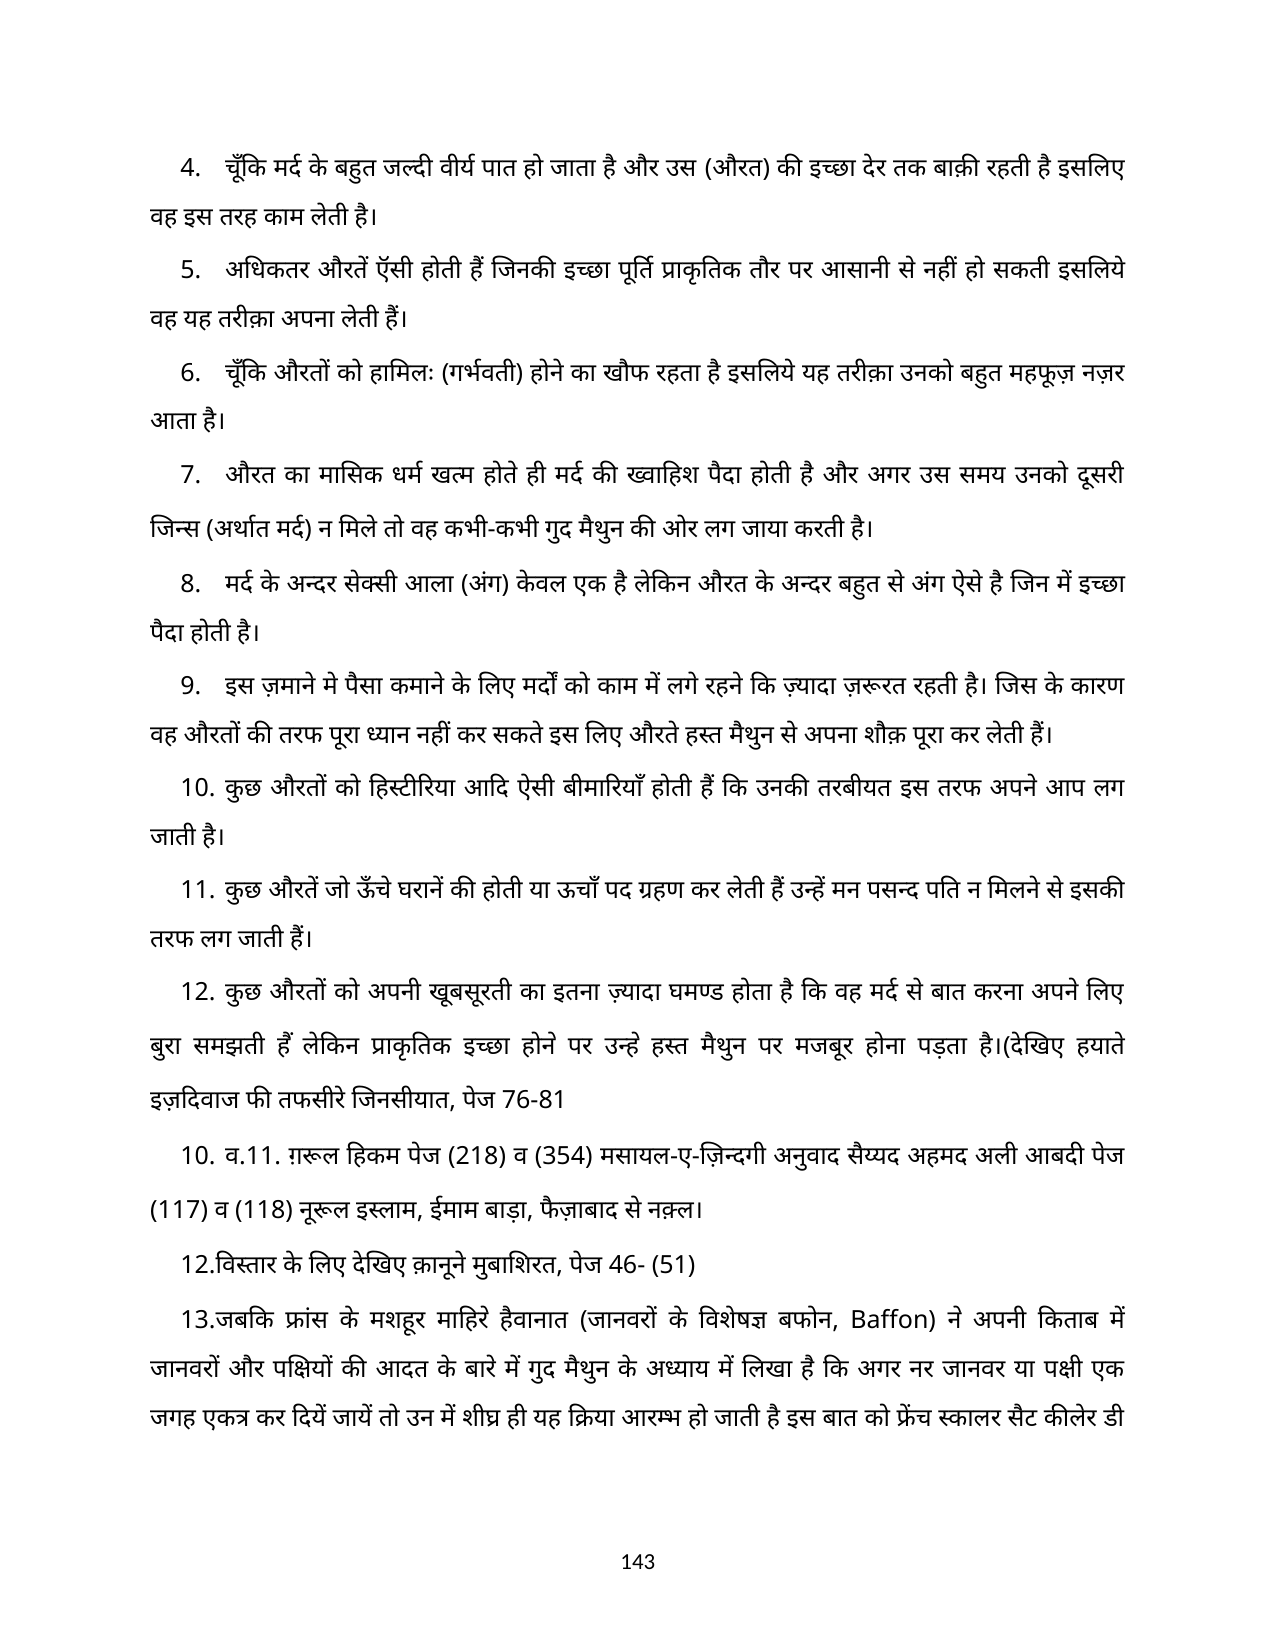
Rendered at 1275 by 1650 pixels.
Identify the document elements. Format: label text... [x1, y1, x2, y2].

text 4. चूँकि मर्द के बहुत जल्दी वीर्य पात हो जाता है और उस (औरत) की इच्छा देर तक बाक़ी रहती है इसलिए वह इस तरह काम लेती है। [150, 150, 1125, 236]
text 10. व.11. ग़रूल हिकम पेज (218) व (354) मसायल-ए-ज़िन्दगी अनुवाद सैय्यद अहमद अली आबदी पेज (117) व (118) नूरूल इस्लाम, ईमाम बाड़ा, फैज़ाबाद से नक़्ल। [150, 1137, 1125, 1228]
text 6. चूँकि औरतों को हामिलः (गर्भवती) होने का खौफ रहता है इसलिये यह तरीक़ा उनको बहुत महफूज़ नज़र आता है। [150, 354, 1125, 440]
text 10. कुछ औरतों को हिस्टीरिया आदि ऐसी बीमारियाँ होती हैं कि उनकी तरबीयत इस तरफ अपने आप लग जाती है। [150, 770, 1125, 856]
text 5. अधिकतर औरतें ऍसी होती हैं जिनकी इच्छा पूर्ति प्राकृतिक तौर पर आसानी से नहीं हो सकती इसलिये वह यह तरीक़ा अपना लेती हैं। [150, 252, 1125, 338]
text 8. मर्द के अन्दर सेक्सी आला (अंग) केवल एक है लेकिन औरत के अन्दर बहुत से अंग ऐसे है जिन में इच्छा पैदा होती है। [150, 566, 1125, 651]
text 9. इस ज़माने मे पैसा कमाने के लिए मर्दों को काम में लगे रहने कि ज़्यादा ज़रूरत रहती है। जिस के कारण वह औरतों की तरफ पूरा ध्यान नहीं कर सकते इस लिए औरते हस्त मैथुन से अपना शौक़ पूरा कर लेती हैं। [150, 668, 1125, 753]
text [150, 1302, 1125, 1437]
text 7. औरत का मासिक धर्म खत्म होते ही मर्द की ख्वाहिश पैदा होती है और अगर उस समय उनको दूसरी जिन्स (अर्थात मर्द) न मिले तो वह कभी-कभी गुद मैथुन की ओर लग जाया करती है। [150, 456, 1125, 547]
text 12.विस्तार के लिए देखिए क़ानूने मुबाशिरत, पेज 46- (51) [150, 1247, 1125, 1284]
text 12. कुछ औरतों को अपनी खूबसूरती का इतना ज़्यादा घमण्ड होता है कि वह मर्द से बात करना अपने लिए बुरा समझती हैं लेकिन प्राकृतिक इच्छा होने पर उन्हे हस्त मैथुन पर मजबूर होना पड़ता है।(देखिए हयाते इज़दिवाज फी तफसीरे जिनसीयात, पेज 76-81 [150, 974, 1125, 1119]
text 11. कुछ औरतें जो ऊँचे घरानें की होती या ऊचाँ पद ग्रहण कर लेती हैं उन्हें मन पसन्द पति न मिलने से इसकी तरफ लग जाती हैं। [150, 872, 1125, 958]
